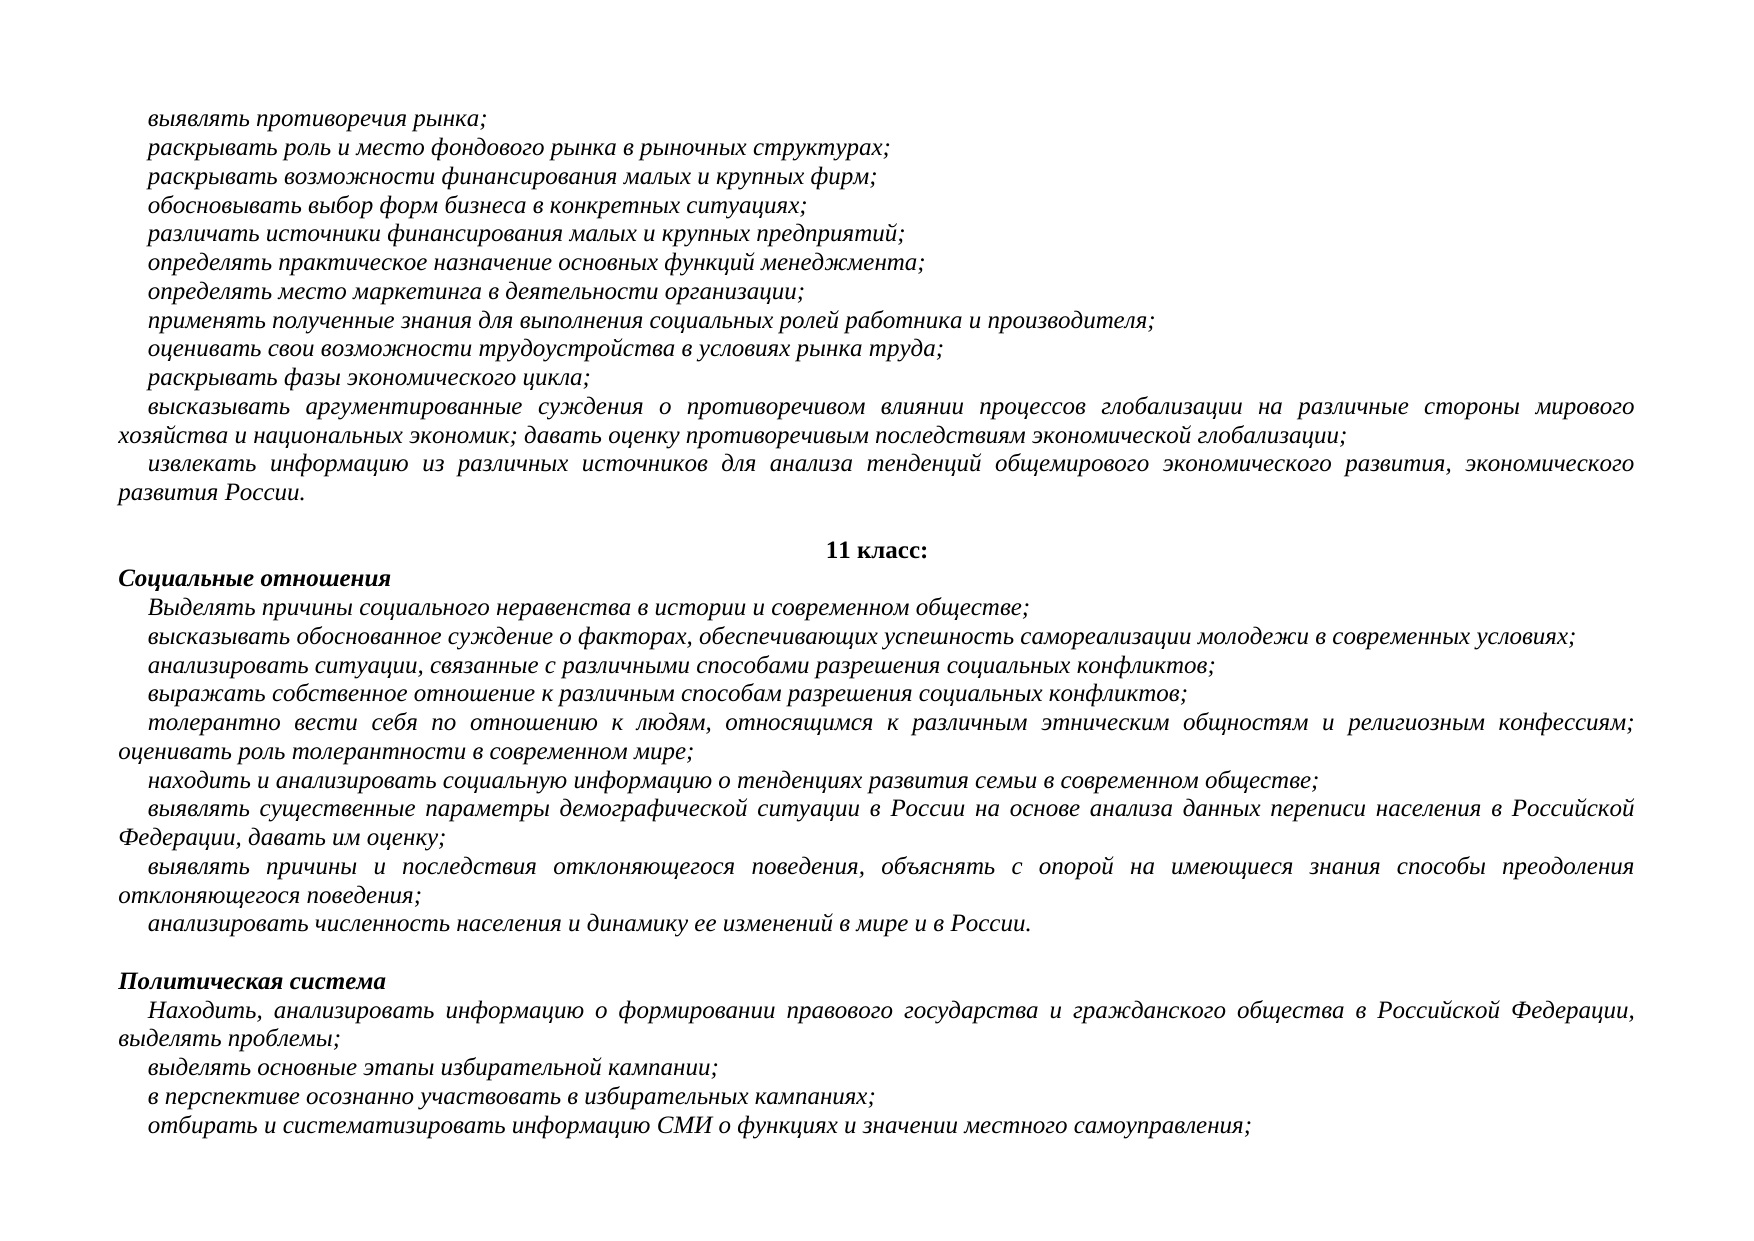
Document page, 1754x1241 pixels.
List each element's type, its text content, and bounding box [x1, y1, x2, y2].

text толерантно вести себя по отношению к людям, относящимся к различным этническим общностям и религиозным конфессиям; оценивать роль толерантности в современном мире; [118, 707, 1636, 765]
text в перспективе осознанно участвовать в избирательных кампаниях; [118, 1081, 1636, 1110]
text определять практическое назначение основных функций менеджмента; [118, 247, 1636, 276]
text отбирать и систематизировать информацию СМИ о функциях и значении местного самоуправления; [118, 1110, 1636, 1138]
text обосновывать выбор форм бизнеса в конкретных ситуациях; [118, 190, 1636, 218]
text выявлять существенные параметры демографической ситуации в России на основе анализа данных переписи населения в Российской Федерации, давать им оценку; [118, 793, 1636, 851]
text оценивать свои возможности трудоустройства в условиях рынка труда; [118, 333, 1636, 362]
text выявлять причины и последствия отклоняющегося поведения, объяснять с опорой на имеющиеся знания способы преодоления отклоняющегося поведения; [118, 851, 1636, 908]
text Социальные отношения [118, 563, 1636, 592]
text Выделять причины социального неравенства в истории и современном обществе; [118, 592, 1636, 621]
text применять полученные знания для выполнения социальных ролей работника и производителя; [118, 305, 1636, 333]
text различать источники финансирования малых и крупных предприятий; [118, 218, 1636, 247]
text Политическая система [118, 966, 1636, 995]
text высказывать аргументированные суждения о противоречивом влиянии процессов глобализации на различные стороны мирового хозяйства и национальных экономик; давать оценку противоречивым последствиям экономической глобализации; [118, 391, 1636, 448]
text извлекать информацию из различных источников для анализа тенденций общемирового экономического развития, экономического развития России. [118, 448, 1636, 506]
text высказывать обоснованное суждение о факторах, обеспечивающих успешность самореализации молодежи в современных условиях; [118, 621, 1636, 650]
text анализировать численность населения и динамику ее изменений в мире и в России. [118, 908, 1636, 937]
text выделять основные этапы избирательной кампании; [118, 1052, 1636, 1081]
text находить и анализировать социальную информацию о тенденциях развития семьи в современном обществе; [118, 765, 1636, 793]
text раскрывать фазы экономического цикла; [118, 362, 1636, 391]
text анализировать ситуации, связанные с различными способами разрешения социальных конфликтов; [118, 650, 1636, 678]
text 11 класс: [118, 535, 1636, 563]
text выражать собственное отношение к различным способам разрешения социальных конфликтов; [118, 678, 1636, 707]
text выявлять противоречия рынка; [118, 103, 1636, 132]
text раскрывать роль и место фондового рынка в рыночных структурах; [118, 132, 1636, 161]
text Находить, анализировать информацию о формировании правового государства и гражданского общества в Российской Федерации, выделять проблемы; [118, 995, 1636, 1052]
text определять место маркетинга в деятельности организации; [118, 276, 1636, 305]
text раскрывать возможности финансирования малых и крупных фирм; [118, 161, 1636, 190]
